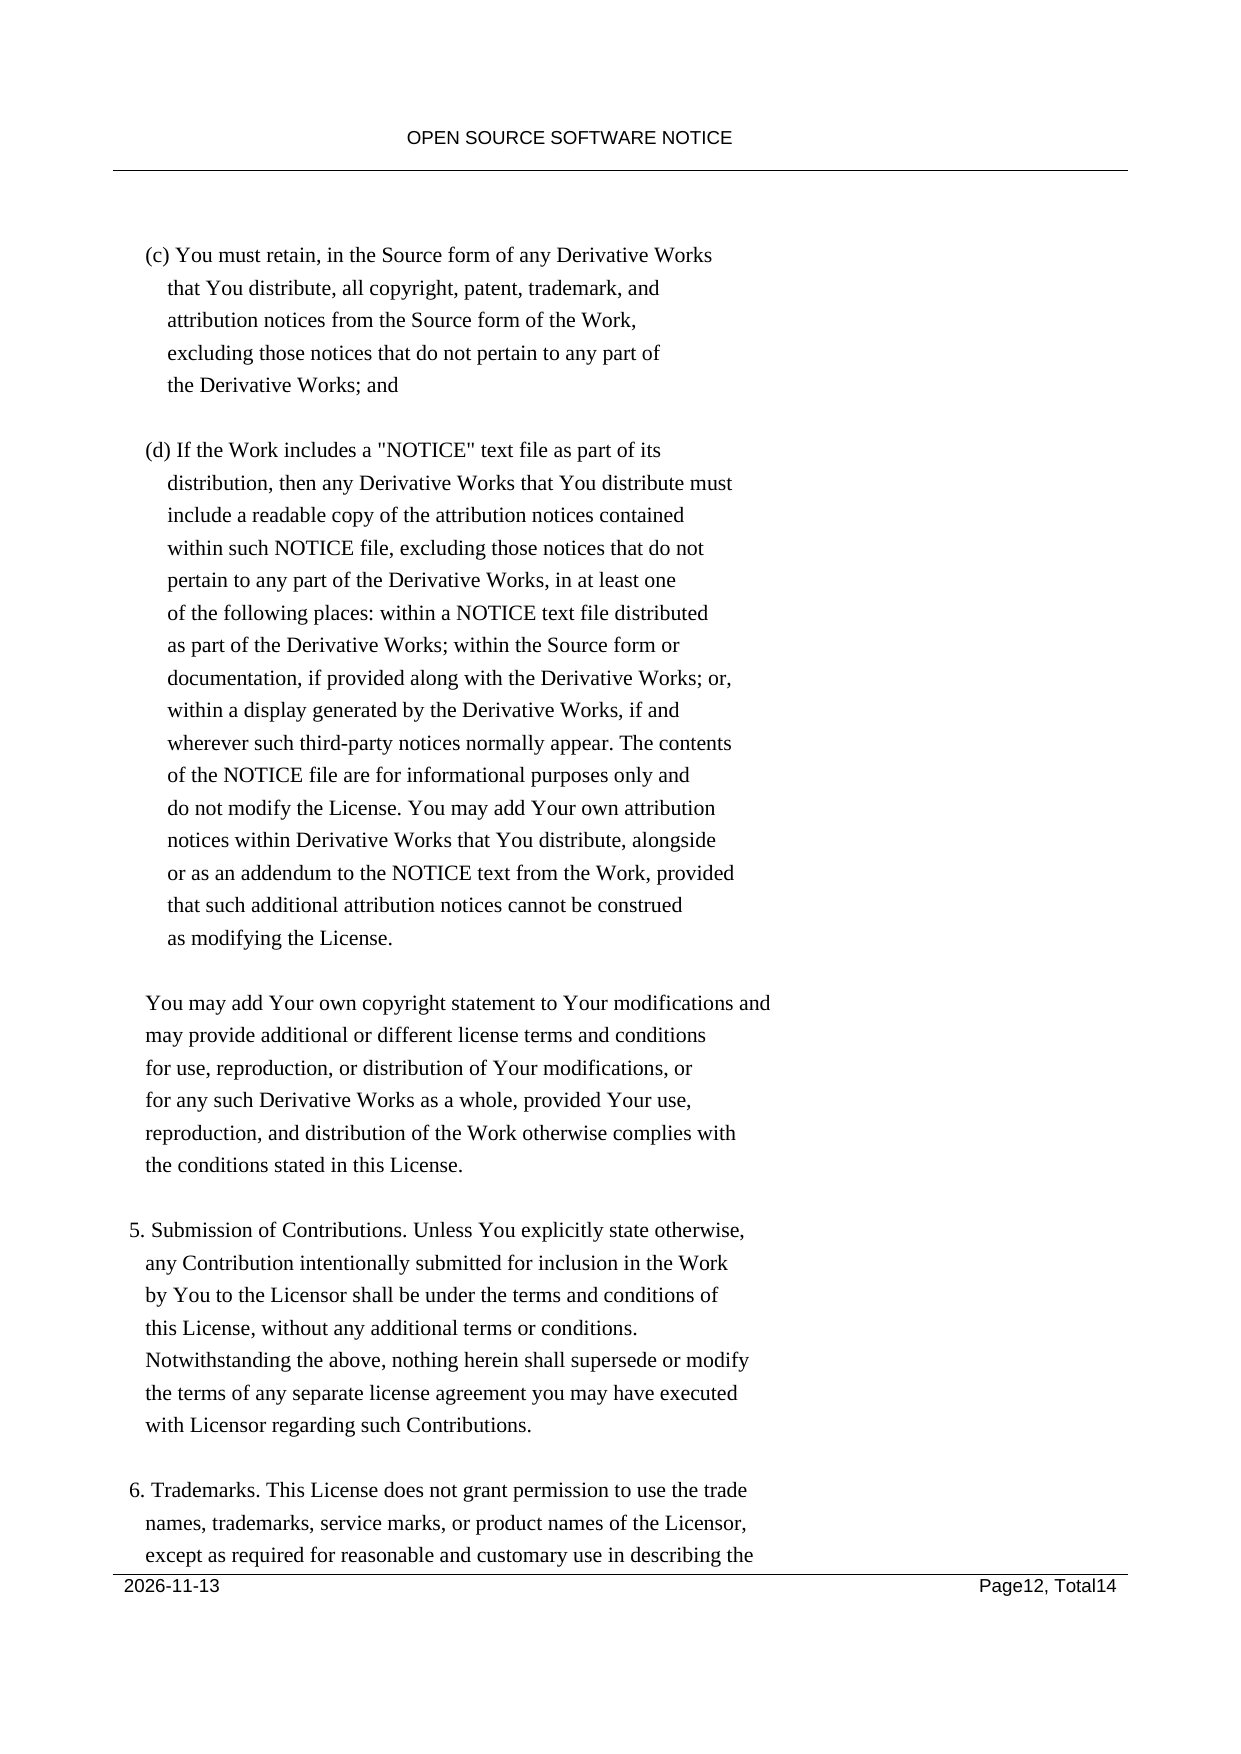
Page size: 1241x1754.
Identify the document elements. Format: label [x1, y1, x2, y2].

text [112, 206, 1128, 1571]
